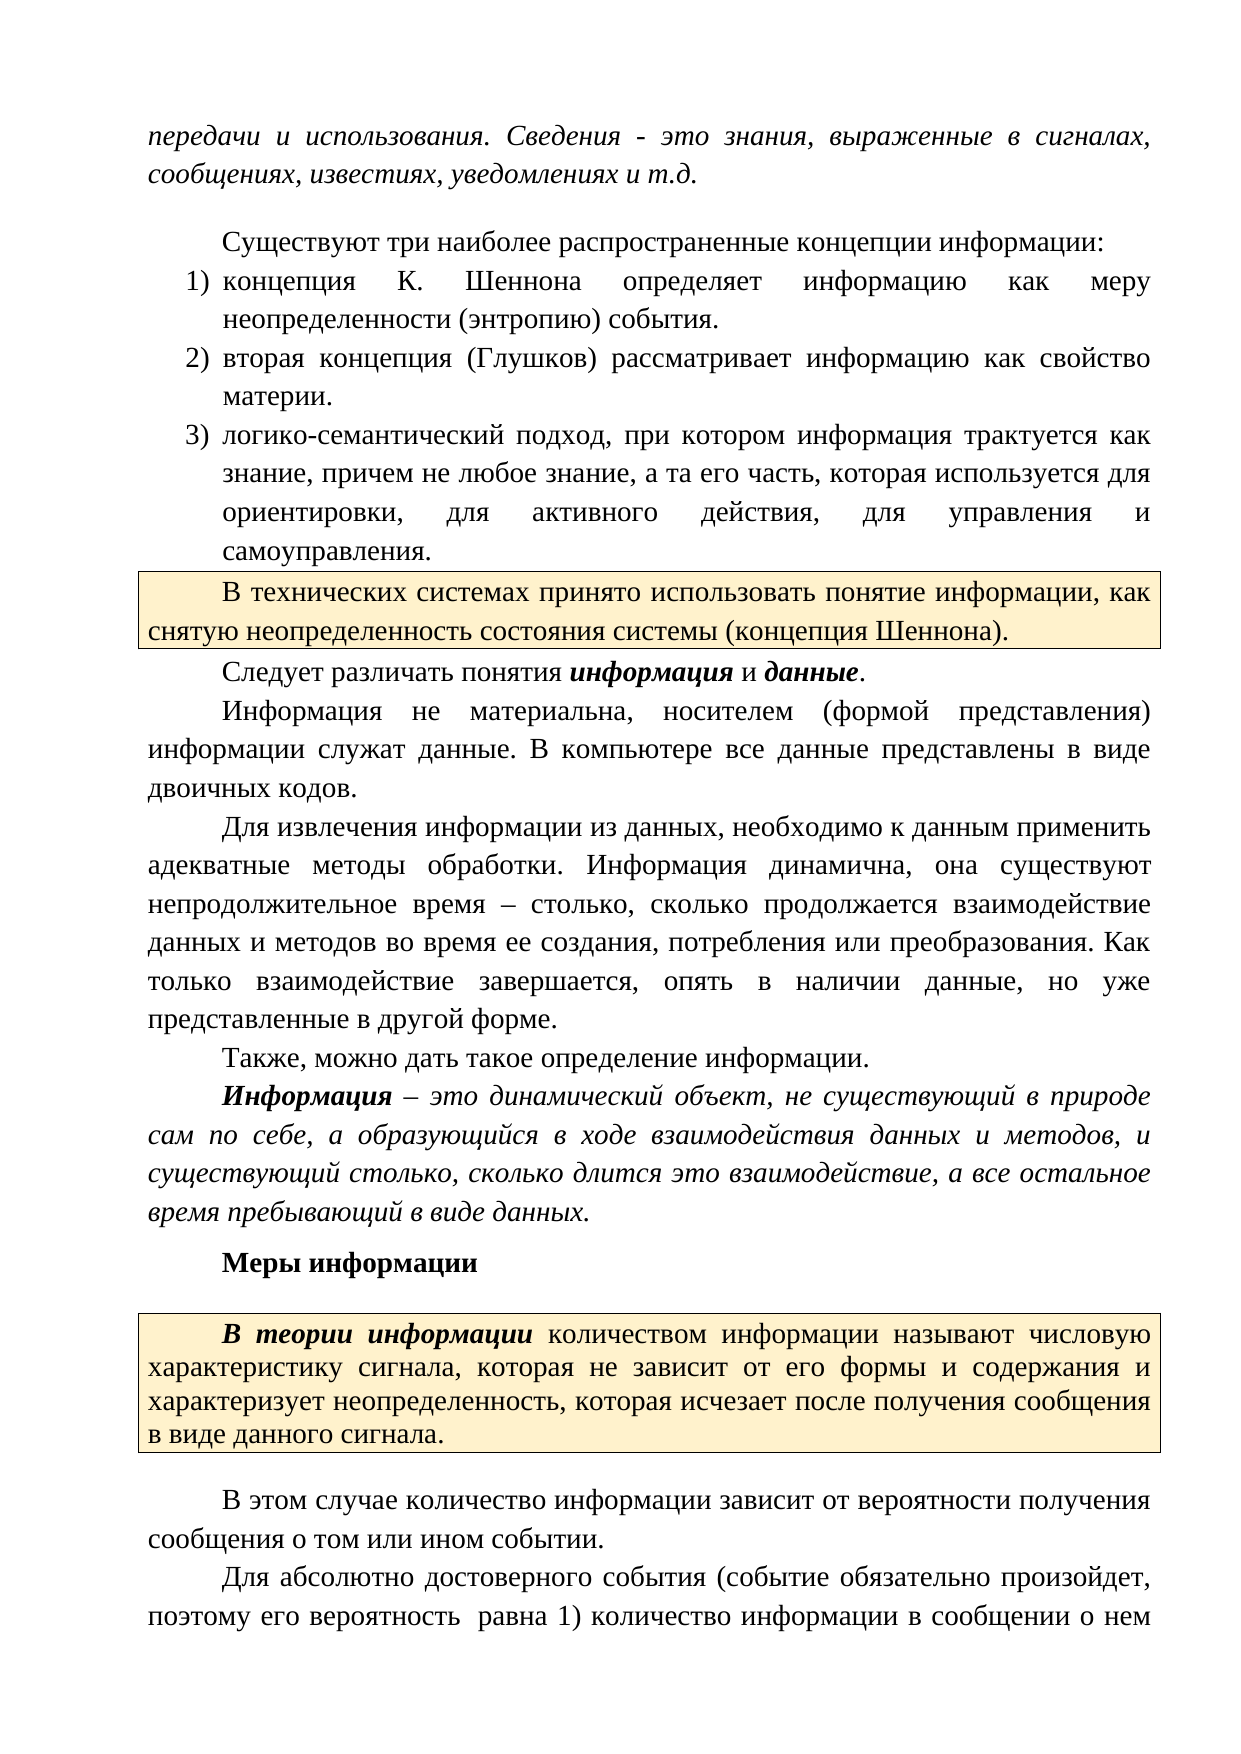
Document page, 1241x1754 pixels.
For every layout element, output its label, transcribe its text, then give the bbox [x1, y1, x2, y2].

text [148, 1559, 1152, 1632]
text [148, 118, 1152, 190]
text Информация – это динамический объект, не существующий в природе сам по себе, а образующийся в ходе взаимодействия данных и методов, и существующий столько, сколько длится это взаимодействие, а все остальное время пребывающий в виде данных. [148, 1078, 1152, 1228]
text Для извлечения информации из данных, необходимо к данным применить адекватные методы обработки. Информация динамична, она существуют непродолжительное время – столько, сколько продолжается взаимодействие данных и методов во время ее создания, потребления или преобразования. Как только взаимодействие завершается, опять в наличии данные, но уже представленные в другой форме. [148, 809, 1152, 1035]
text В этом случае количество информации зависит от вероятности получения сообщения о том или ином событии. [148, 1482, 1152, 1554]
text Существуют три наиболее распространенные концепции информации: [148, 224, 1152, 258]
text В теории информации количеством информации называют числовую характеристику сигнала, которая не зависит от его формы и содержания и характеризует неопределенность, которая исчезает после получения сообщения в виде данного сигнала. [139, 1314, 1160, 1452]
list вторая концепция (Глушков) рассматривает информацию как свойство материи. [185, 340, 1152, 412]
text В технических системах принято использовать понятие информации, как снятую неопределенность состояния системы (концепция Шеннона). [139, 572, 1160, 648]
text Информация не материальна, носителем (формой представления) информации служат данные. В компьютере все данные представлены в виде двоичных кодов. [148, 693, 1152, 804]
text Также, можно дать такое определение информации. [148, 1040, 1152, 1073]
list концепция К. Шеннона определяет информацию как меру неопределенности (энтропию) события. [185, 263, 1152, 335]
list логико-семантический подход, при котором информация трактуется как знание, причем не любое знание, а та его часть, которая используется для ориентировки, для активного действия, для управления и самоуправления. [185, 417, 1152, 566]
text Следует различать понятия информация и данные. [148, 654, 1152, 688]
text Меры информации [148, 1245, 1152, 1279]
